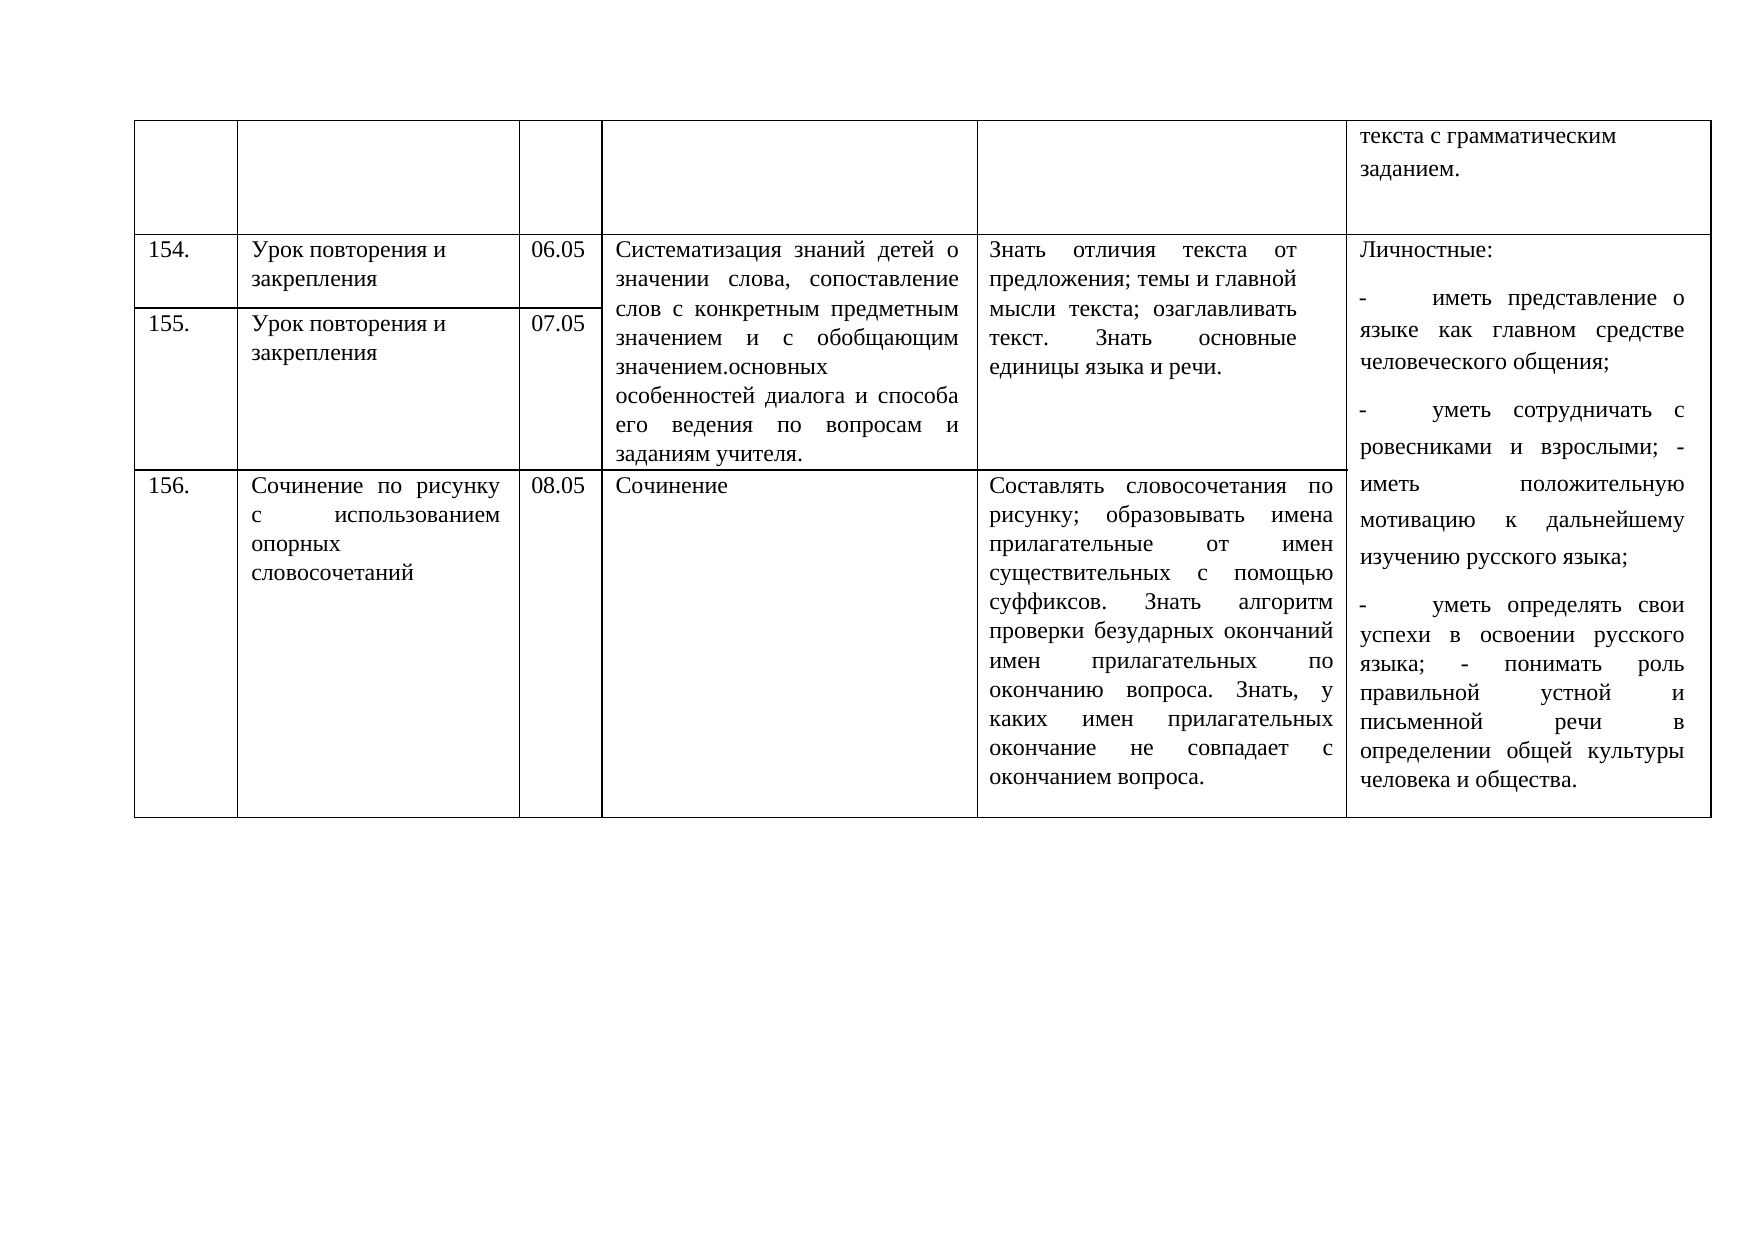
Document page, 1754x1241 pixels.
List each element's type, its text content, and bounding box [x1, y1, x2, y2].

table_cell 155. [135, 309, 237, 469]
table_header [603, 121, 977, 234]
table_cell Урок повторения и закрепления [238, 235, 519, 307]
table_header [520, 121, 601, 234]
table_cell 06.05 [520, 235, 601, 307]
table_cell 156. [135, 471, 237, 816]
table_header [1347, 121, 1710, 234]
table_header [978, 121, 1346, 234]
table_cell Сочинение по рисунку с использованием опорных словосочетаний [238, 471, 519, 816]
table_cell 154. [135, 235, 237, 307]
table_cell Урок повторения и закрепления [238, 309, 519, 469]
table_cell 08.05 [520, 471, 601, 816]
table_cell Сочинение [603, 471, 977, 816]
table_header [238, 121, 519, 234]
table_cell 07.05 [520, 309, 601, 469]
table_cell Знать отличия текста от предложения; темы и главной мысли текста; озаглавливать текст. Знать основные единицы языка и речи. [978, 235, 1346, 469]
table_cell Личностные: иметь представление о языке как главном средстве человеческого общения; уметь сотрудничать с ровесниками и взрослыми; - иметь положительную мотивацию к дальнейшему изучению русского языка; уметь определять свои успехи в освоении русского языка; - понимать роль правильной устной и письменной речи в определении общей культуры человека и общества. [1347, 235, 1710, 816]
table_header [135, 121, 237, 234]
table_cell Систематизация знаний детей о значении слова, сопоставление слов с конкретным предметным значением и с обобщающим значением.основных особенностей диалога и способа его ведения по вопросам и заданиям учителя. [603, 235, 977, 469]
table_cell Составлять словосочетания по рисунку; образовывать имена прилагательные от имен существительных с помощью суффиксов. Знать алгоритм проверки безударных окончаний имен прилагательных по окончанию вопроса. Знать, у каких имен прилагательных окончание не совпадает с окончанием вопроса. [978, 471, 1346, 816]
